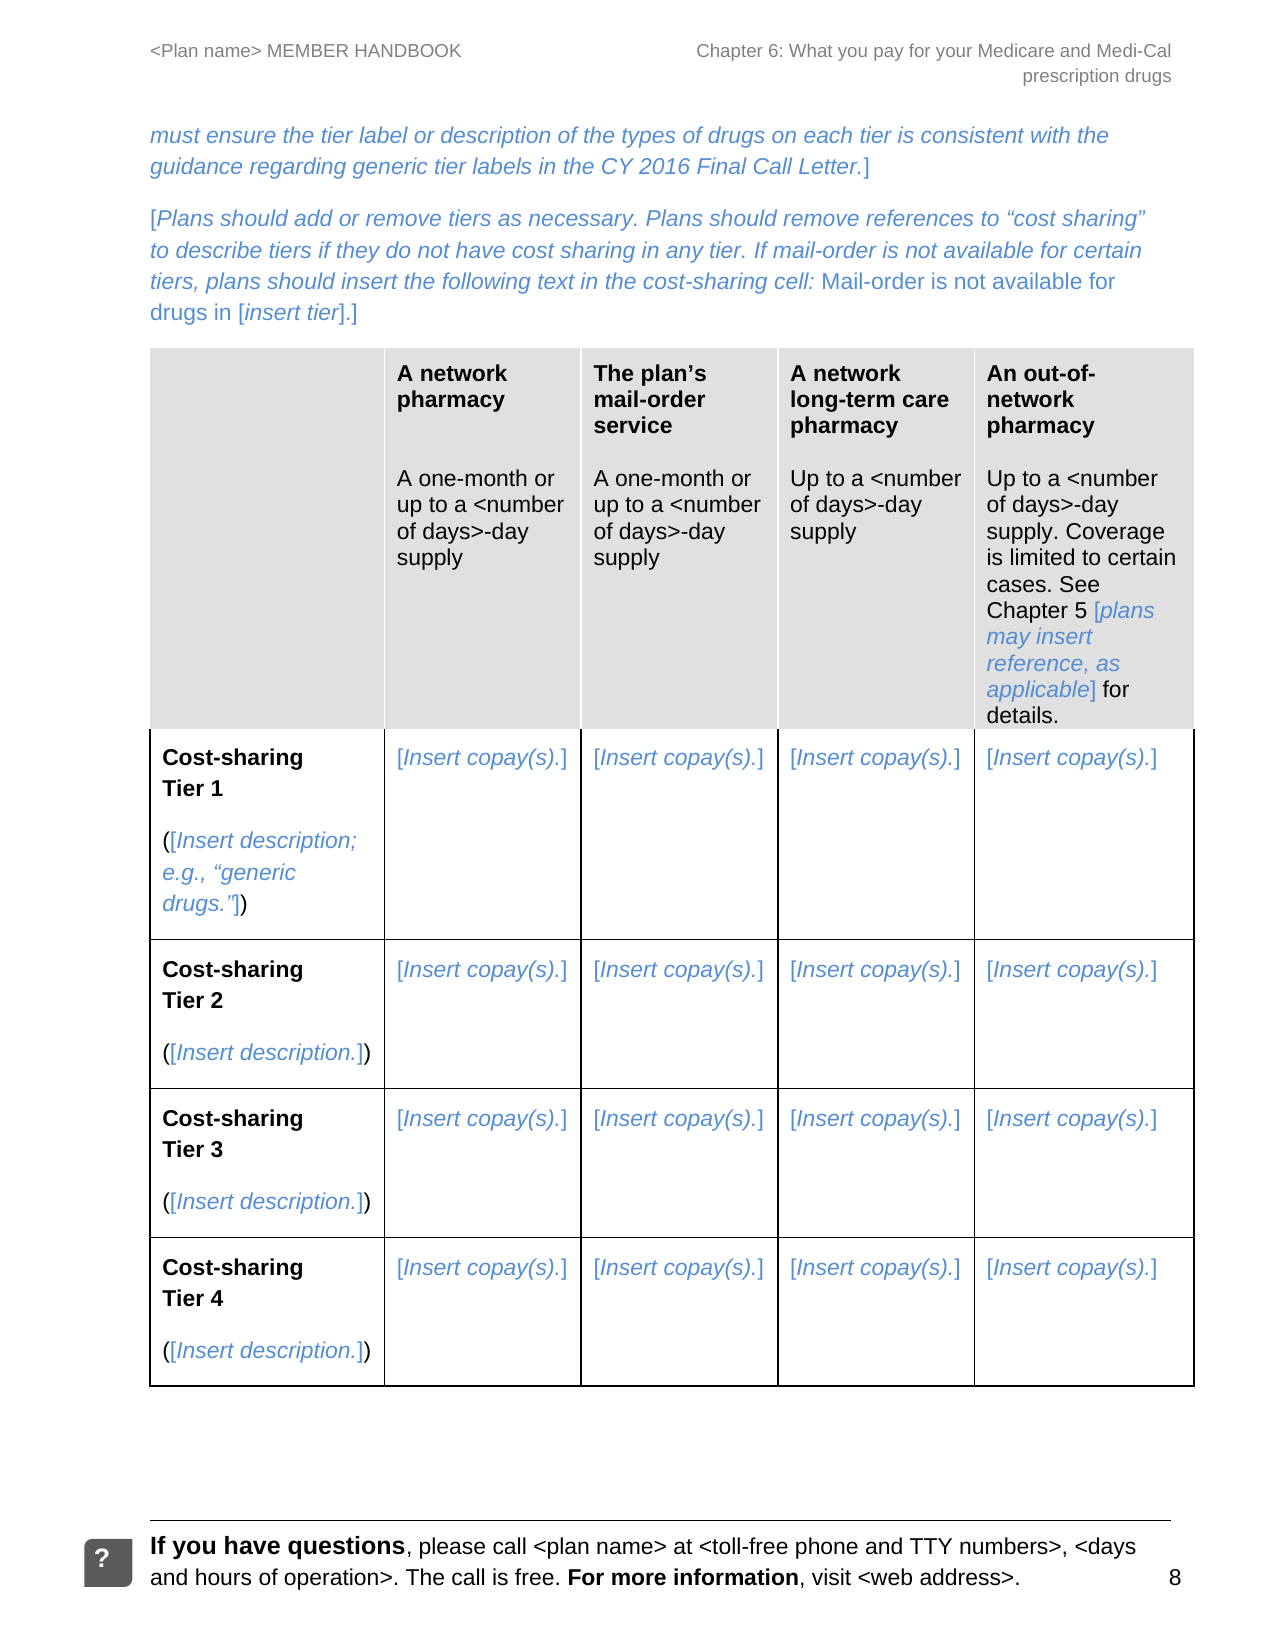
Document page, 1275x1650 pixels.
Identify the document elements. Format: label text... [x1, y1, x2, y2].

table_cell [Insert copay(s).] [582, 1238, 777, 1385]
table_cell Cost-sharing Tier 4 ([Insert description.]) [151, 1238, 384, 1385]
table_cell [Insert copay(s).] [385, 1238, 580, 1385]
table_header A network long-term care pharmacy Up to a <number of days>-day supply [779, 348, 974, 729]
table_cell [Insert copay(s).] [779, 1238, 974, 1385]
table_cell Cost-sharing Tier 2 ([Insert description.]) [151, 940, 384, 1087]
table_cell [Insert copay(s).] [779, 1089, 974, 1236]
table_cell [Insert copay(s).] [779, 729, 974, 938]
table_header A network pharmacy A one-month or up to a <number of days>-day supply [385, 348, 580, 729]
table_cell Cost-sharing Tier 1 ([Insert description; e.g., “generic drugs.”]) [151, 729, 384, 938]
table_cell [Insert copay(s).] [975, 1089, 1193, 1236]
table_header An out-of-network pharmacy Up to a <number of days>-day supply. Coverage is limited to certain cases. See Chapter 5 [plans may insert reference, as applicable] for details. [975, 348, 1194, 729]
table_cell [Insert copay(s).] [582, 729, 777, 938]
text [Plans should add or remove tiers as necessary. Plans should remove references to “cost sharing” to describe tiers if they do not have cost sharing in any tier. If mail-order is not available for certain tiers, plans should insert the following text in the cost-sharing cell: Mail-order is not available for drugs in [insert tier].] [150, 202, 1171, 327]
table_cell Cost-sharing Tier 3 ([Insert description.]) [151, 1089, 384, 1236]
table_cell [Insert copay(s).] [582, 1089, 777, 1236]
table_header [150, 348, 384, 729]
table_cell [Insert copay(s).] [385, 729, 580, 938]
table_cell [Insert copay(s).] [385, 940, 580, 1087]
table_cell [Insert copay(s).] [385, 1089, 580, 1236]
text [150, 118, 1171, 181]
table_cell [Insert copay(s).] [975, 1238, 1193, 1385]
table_cell [Insert copay(s).] [582, 940, 777, 1087]
table_cell [Insert copay(s).] [975, 940, 1193, 1087]
table_cell [Insert copay(s).] [779, 940, 974, 1087]
table_header The plan’s mail-order service A one-month or up to a <number of days>-day supply [582, 348, 777, 729]
table_cell [Insert copay(s).] [975, 729, 1193, 938]
